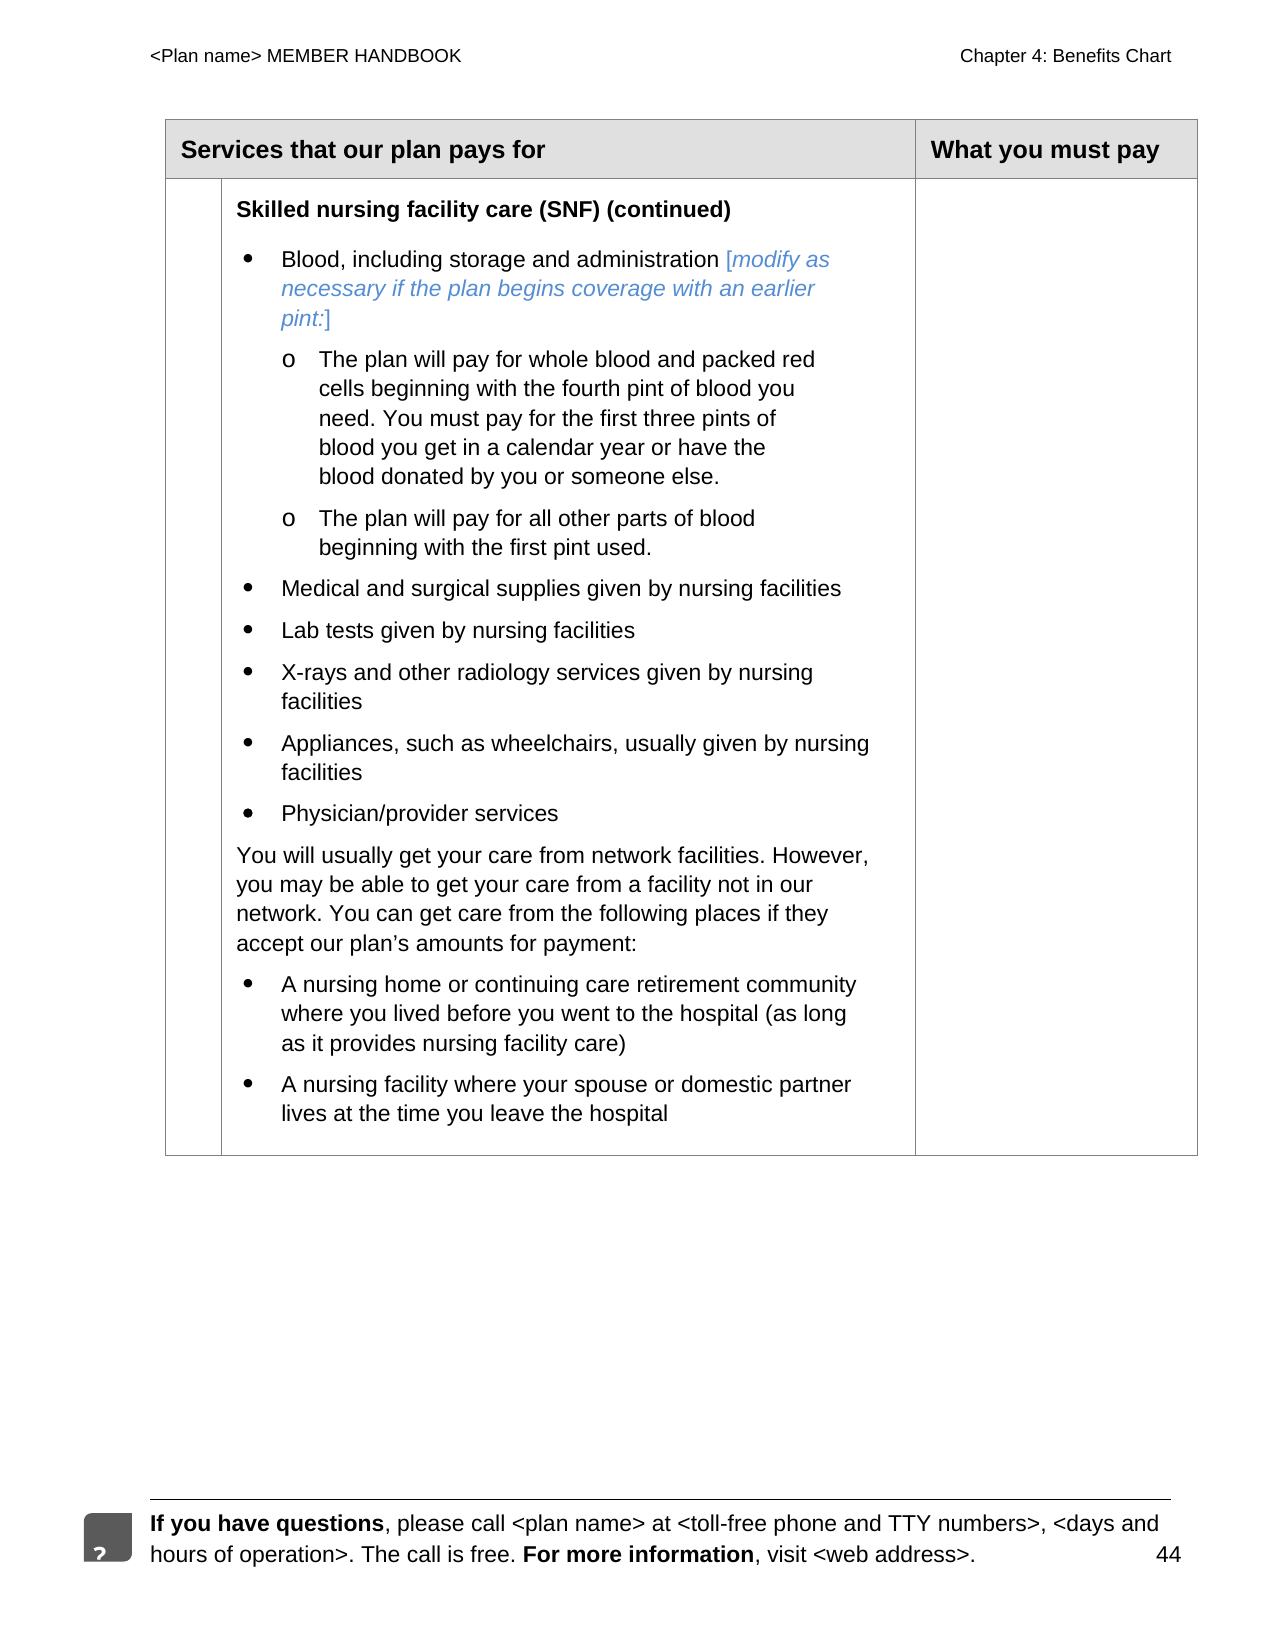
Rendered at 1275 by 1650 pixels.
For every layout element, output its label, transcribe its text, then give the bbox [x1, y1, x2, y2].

table_cell [166, 179, 221, 1155]
table_cell [916, 179, 1197, 1155]
table_header Services that our plan pays for [166, 120, 915, 178]
table_header What you must pay [916, 120, 1197, 178]
table_cell Skilled nursing facility care (SNF) (continued) Blood, including storage and administration [modify as necessary if the plan begins coverage with an earlier pint:] The plan will pay for whole blood and packed red cells beginning with the fourth pint of blood you need. You must pay for the first three pints of blood you get in a calendar year or have the blood donated by you or someone else. The plan will pay for all other parts of blood beginning with the first pint used. Medical and surgical supplies given by nursing facilities Lab tests given by nursing facilities X-rays and other radiology services given by nursing facilities Appliances, such as wheelchairs, usually given by nursing facilities Physician/provider services You will usually get your care from network facilities. However, you may be able to get your care from a facility not in our network. You can get care from the following places if they accept our plan’s amounts for payment: A nursing home or continuing care retirement community where you lived before you went to the hospital (as long as it provides nursing facility care) A nursing facility where your spouse or domestic partner lives at the time you leave the hospital [222, 179, 915, 1155]
